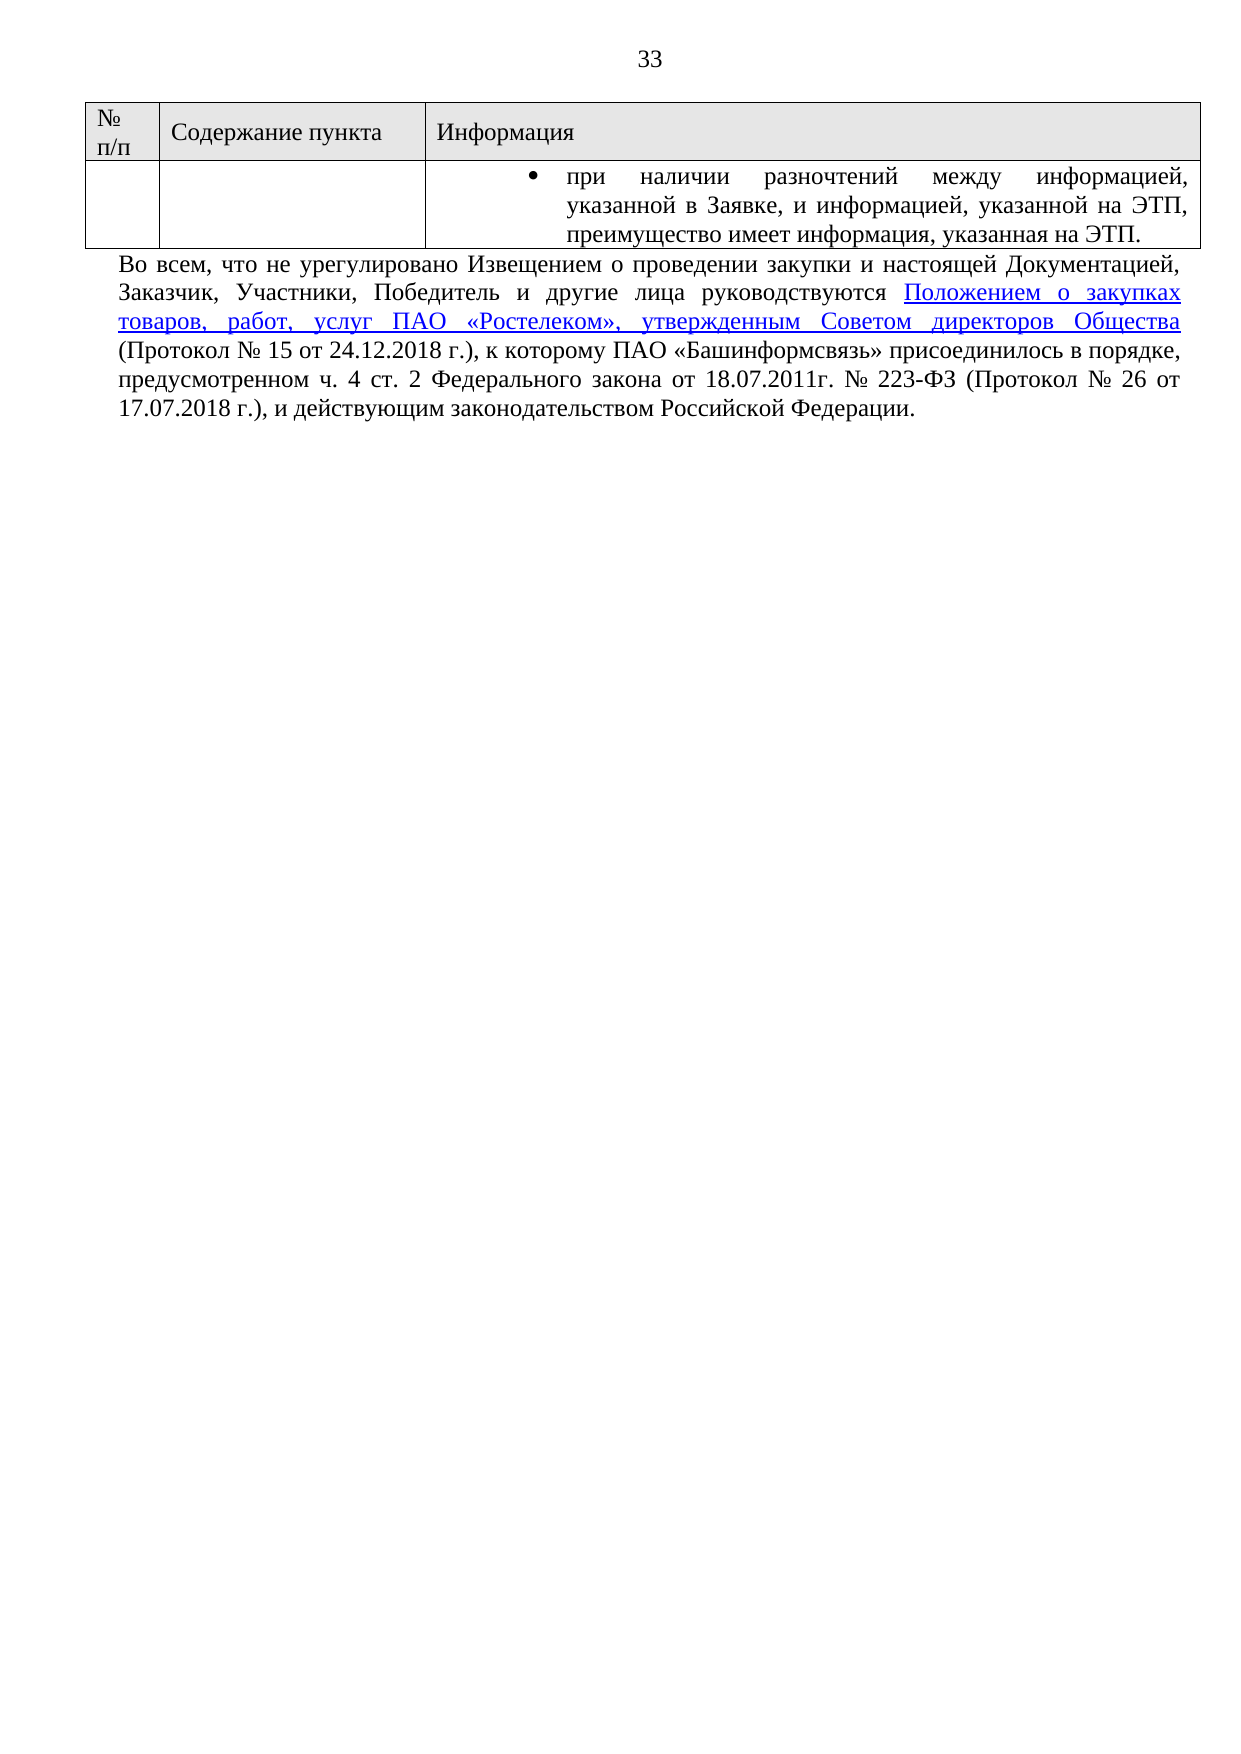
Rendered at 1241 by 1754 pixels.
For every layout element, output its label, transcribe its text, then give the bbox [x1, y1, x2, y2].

text Во всем, что не урегулировано Извещением о проведении закупки и настоящей Документацией, Заказчик, Участники, Победитель и другие лица руководствуются Положением о закупках товаров, работ, услуг ПАО «Ростелеком», утвержденным Советом директоров Общества (Протокол № 15 от 24.12.2018 г.), к которому ПАО «Башинформсвязь» присоединилось в порядке, предусмотренном ч. 4 ст. 2 Федерального закона от 18.07.2011г. № 223-ФЗ (Протокол № 26 от 17.07.2018 г.), и действующим законодательством Российской Федерации. [118, 333, 1181, 422]
table_header Содержание пункта [160, 103, 425, 160]
text Во всем, что не урегулировано Извещением о проведении закупки и настоящей Документацией, Заказчик, Участники, Победитель и другие лица руководствуются Положением о закупках товаров, работ, услуг ПАО «Ростелеком», утвержденным Советом директоров Общества (Протокол № 15 от 24.12.2018 г.), к которому ПАО «Башинформсвязь» присоединилось в порядке, предусмотренном ч. 4 ст. 2 Федерального закона от 18.07.2011г. № 223-ФЗ (Протокол № 26 от 17.07.2018 г.), и действующим законодательством Российской Федерации. [118, 249, 1181, 331]
table_header № п/п [86, 103, 159, 160]
table_header Информация [426, 103, 1200, 160]
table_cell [426, 161, 1200, 248]
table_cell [160, 161, 425, 248]
table_cell [86, 161, 159, 248]
